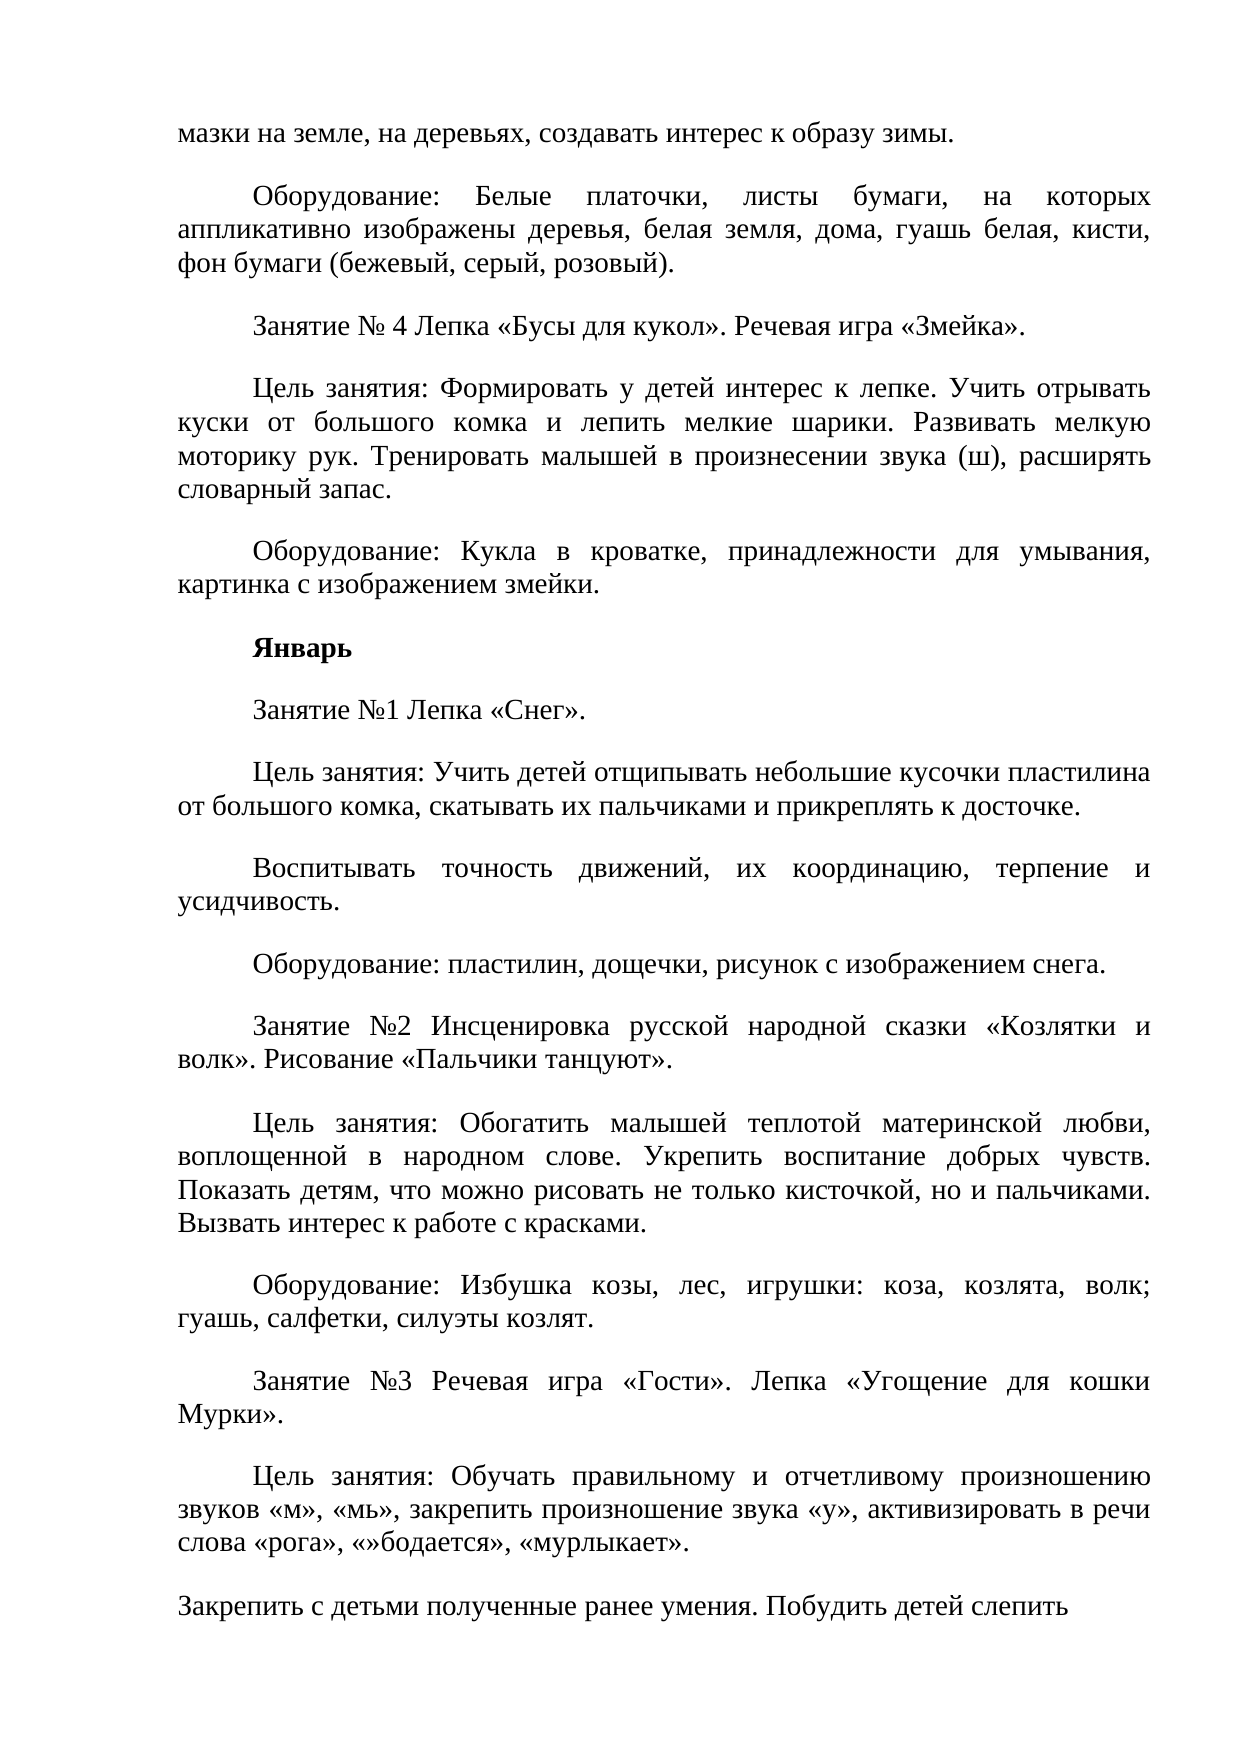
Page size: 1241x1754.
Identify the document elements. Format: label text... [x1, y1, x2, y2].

text Оборудование: Белые платочки, листы бумаги, на которых аппликативно изображены деревья, белая земля, дома, гуашь белая, кисти, фон бумаги (бежевый, серый, розовый). [177, 178, 1152, 279]
text мазки на земле, на деревьях, создавать интерес к образу зимы. [177, 115, 1167, 149]
text Оборудование: пластилин, дощечки, рисунок с изображением снега. [252, 946, 1167, 979]
text Закрепить с детьми полученные ранее умения. Побудить детей слепить [177, 1588, 1167, 1621]
text Занятие №1 Лепка «Снег». [252, 692, 1167, 726]
text Цель занятия: Обогатить малышей теплотой материнской любви, воплощенной в народном слове. Укрепить воспитание добрых чувств. Показать детям, что можно рисовать не только кисточкой, но и пальчиками. Вызвать интерес к работе с красками. [177, 1105, 1152, 1239]
text Цель занятия: Обучать правильному и отчетливому произношению звуков «м», «мь», закрепить произношение звука «у», активизировать в речи слова «рога», «»бодается», «мурлыкает». [177, 1459, 1152, 1558]
text Оборудование: Кукла в кроватке, принадлежности для умывания, картинка с изображением змейки. [177, 534, 1152, 600]
text Занятие №3 Речевая игра «Гости». Лепка «Угощение для кошки Мурки». [177, 1364, 1152, 1429]
text Цель занятия: Формировать у детей интерес к лепке. Учить отрывать куски от большого комка и лепить мелкие шарики. Развивать мелкую моторику рук. Тренировать малышей в произнесении звука (ш), расширять словарный запас. [177, 371, 1152, 505]
text Цель занятия: Учить детей отщипывать небольшие кусочки пластилина от большого комка, скатывать их пальчиками и прикреплять к досточке. [177, 755, 1152, 821]
text Занятие №2 Инсценировка русской народной сказки «Козлятки и волк». Рисование «Пальчики танцуют». [177, 1009, 1152, 1075]
text Оборудование: Избушка козы, лес, игрушки: коза, козлята, волк; гуашь, салфетки, силуэты козлят. [177, 1268, 1152, 1334]
text Занятие № 4 Лепка «Бусы для кукол». Речевая игра «Змейка». [252, 308, 1167, 341]
text Воспитывать точность движений, их координацию, терпение и усидчивость. [177, 851, 1151, 917]
text Январь [252, 630, 1167, 664]
